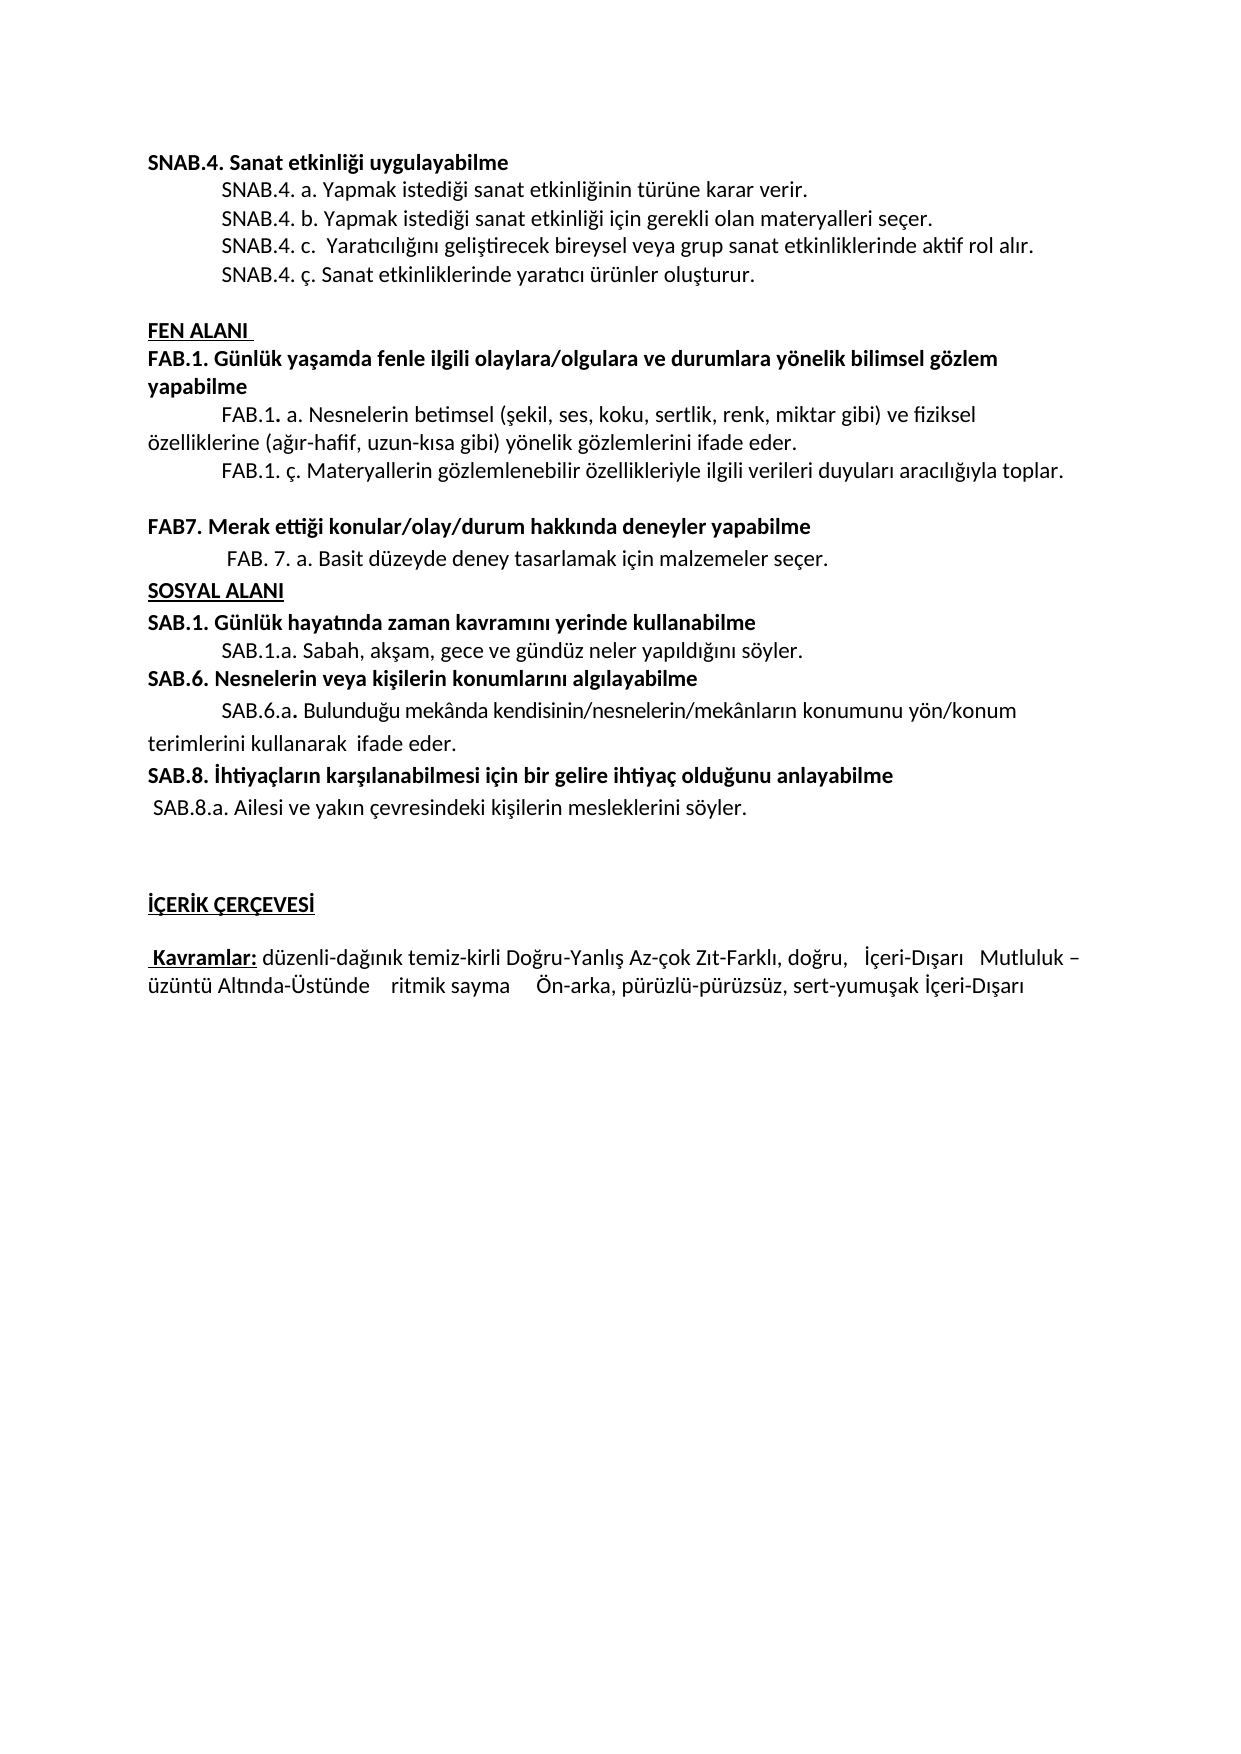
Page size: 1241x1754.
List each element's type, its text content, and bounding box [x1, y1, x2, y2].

text FAB7. Merak ettiği konular/olay/durum hakkında deneyler yapabilme [148, 512, 1093, 540]
text SAB.1. Günlük hayatında zaman kavramını yerinde kullanabilme [148, 608, 1093, 636]
text FAB.1. ç. Materyallerin gözlemlenebilir özellikleriyle ilgili verileri duyuları aracılığıyla toplar. [148, 456, 1093, 484]
text FEN ALANI [148, 316, 1093, 344]
text İÇERİK ÇERÇEVESİ [148, 890, 1093, 918]
text FAB. 7. a. Basit düzeyde deney tasarlamak için malzemeler seçer. [148, 544, 1093, 572]
text FAB.1. a. Nesnelerin betimsel (şekil, ses, koku, sertlik, renk, miktar gibi) ve fiziksel özelliklerine (ağır-hafif, uzun-kısa gibi) yönelik gözlemlerini ifade eder. [148, 400, 1093, 456]
text SNAB.4. b. Yapmak istediği sanat etkinliği için gerekli olan materyalleri seçer. [148, 204, 1093, 232]
text SNAB.4. Sanat etkinliği uygulayabilme [148, 148, 1093, 176]
text SNAB.4. a. Yapmak istediği sanat etkinliğinin türüne karar verir. [148, 176, 1093, 204]
text SAB.6.a. Bulunduğu mekânda kendisinin/nesnelerin/mekânların konumunu yön/konum terimlerini kullanarak ifade eder. [148, 697, 1093, 757]
text SAB.8. İhtiyaçların karşılanabilmesi için bir gelire ihtiyaç olduğunu anlayabilme [148, 761, 1093, 789]
text SAB.8.a. Ailesi ve yakın çevresindeki kişilerin mesleklerini söyler. [148, 793, 1093, 821]
text SOSYAL ALANI [148, 576, 1093, 604]
text SNAB.4. ç. Sanat etkinliklerinde yaratıcı ürünler oluşturur. [148, 260, 1093, 288]
text SNAB.4. c. Yaratıcılığını geliştirecek bireysel veya grup sanat etkinliklerinde aktif rol alır. [148, 232, 1093, 260]
text Kavramlar: düzenli-dağınık temiz-kirli Doğru-Yanlış Az-çok Zıt-Farklı, doğru, İçeri-Dışarı Mutluluk – üzüntü Altında-Üstünde ritmik sayma Ön-arka, pürüzlü-pürüzsüz, sert-yumuşak İçeri-Dışarı [148, 943, 1093, 999]
text SAB.6. Nesnelerin veya kişilerin konumlarını algılayabilme [148, 664, 1093, 692]
text FAB.1. Günlük yaşamda fenle ilgili olaylara/olgulara ve durumlara yönelik bilimsel gözlem yapabilme [148, 344, 1093, 400]
text SAB.1.a. Sabah, akşam, gece ve gündüz neler yapıldığını söyler. [148, 636, 1093, 664]
